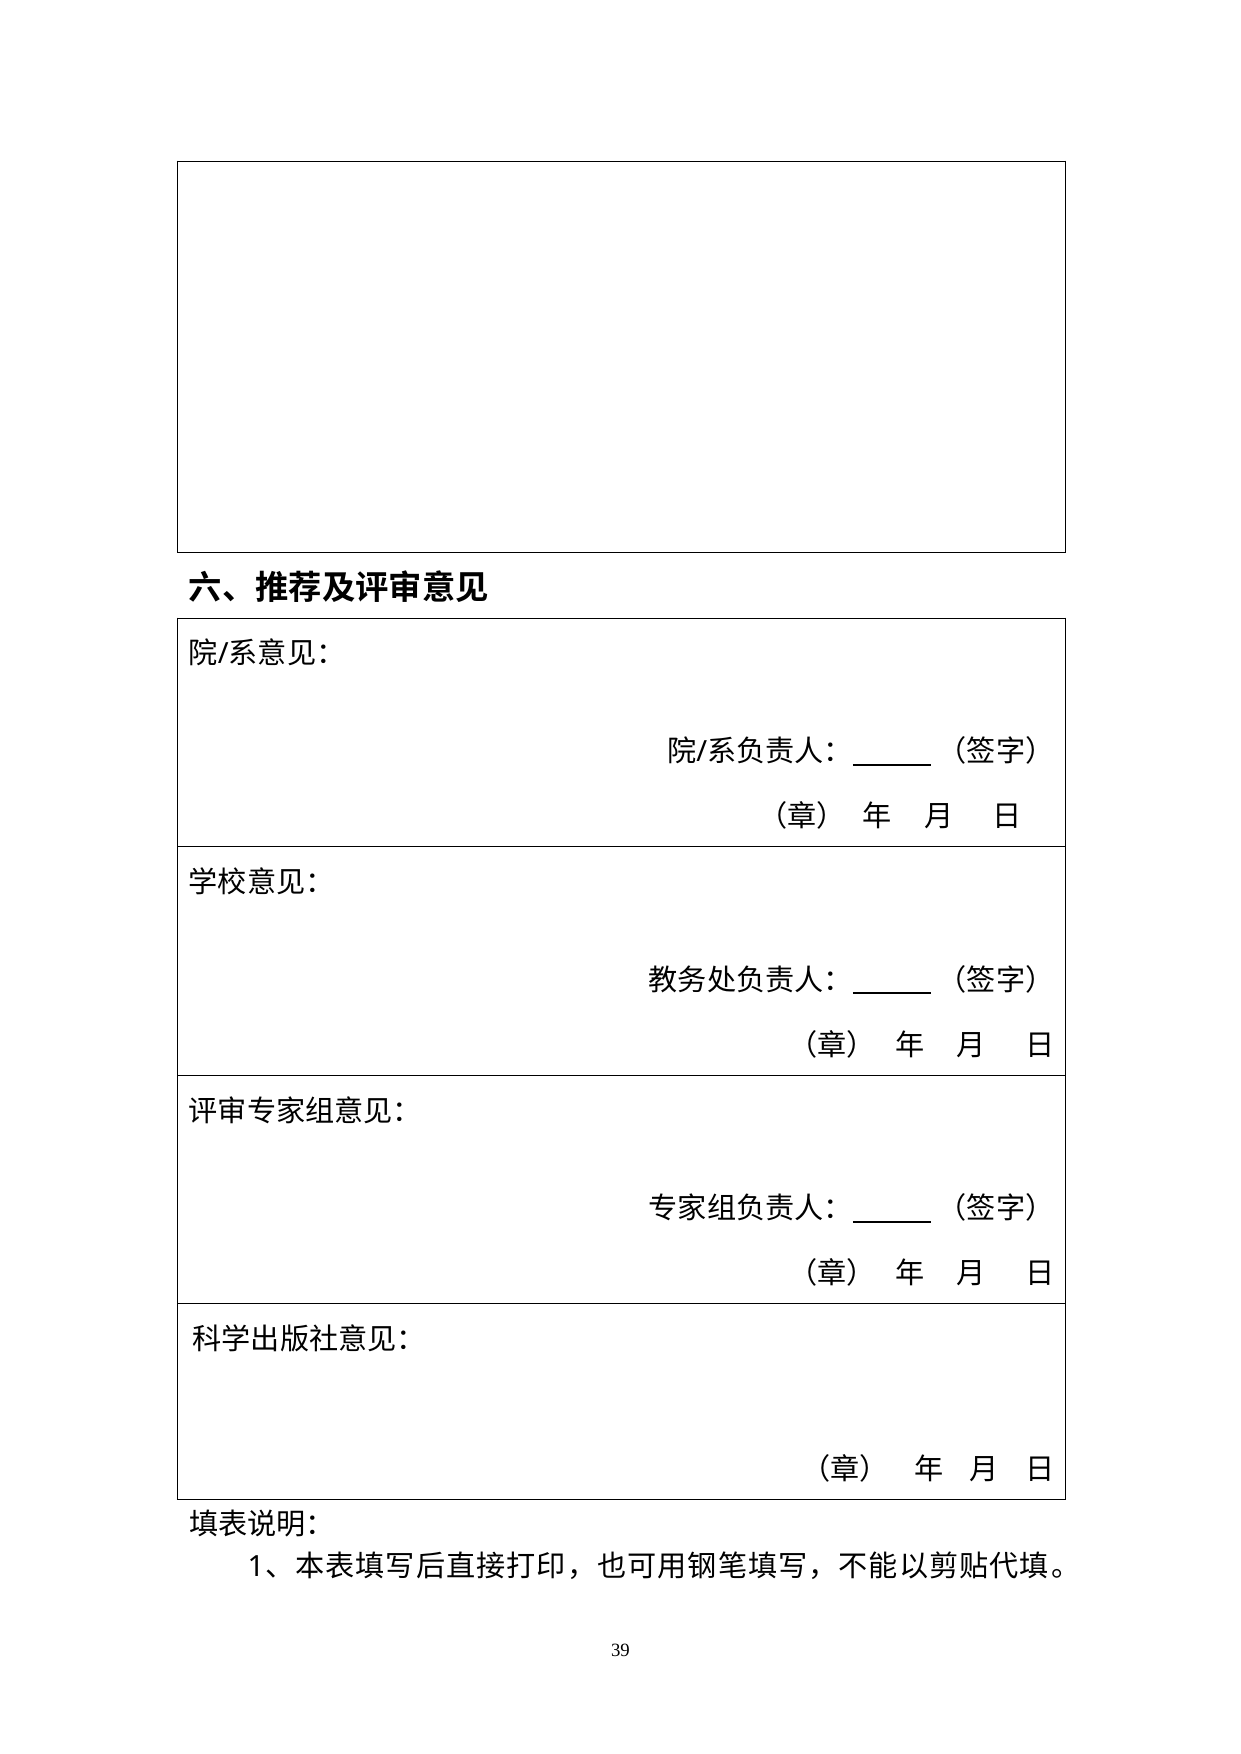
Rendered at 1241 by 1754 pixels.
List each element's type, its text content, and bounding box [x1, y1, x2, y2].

text 填表说明： [189, 1500, 1051, 1543]
table_cell 评审专家组意见： 专家组负责人： （签字） （章） 年 月 日 [178, 1076, 1065, 1303]
table_cell 院/系意见： 院/系负责人： （签字） （章） 年 月 日 [178, 619, 1065, 846]
table_cell 学校意见： 教务处负责人： （签字） （章） 年 月 日 [178, 847, 1065, 1075]
table_cell 科学出版社意见： （章） 年 月 日 [178, 1304, 1065, 1499]
table_cell 六、推荐及评审意见 [177, 553, 1065, 618]
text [189, 1543, 1051, 1585]
table_header [178, 162, 1065, 552]
